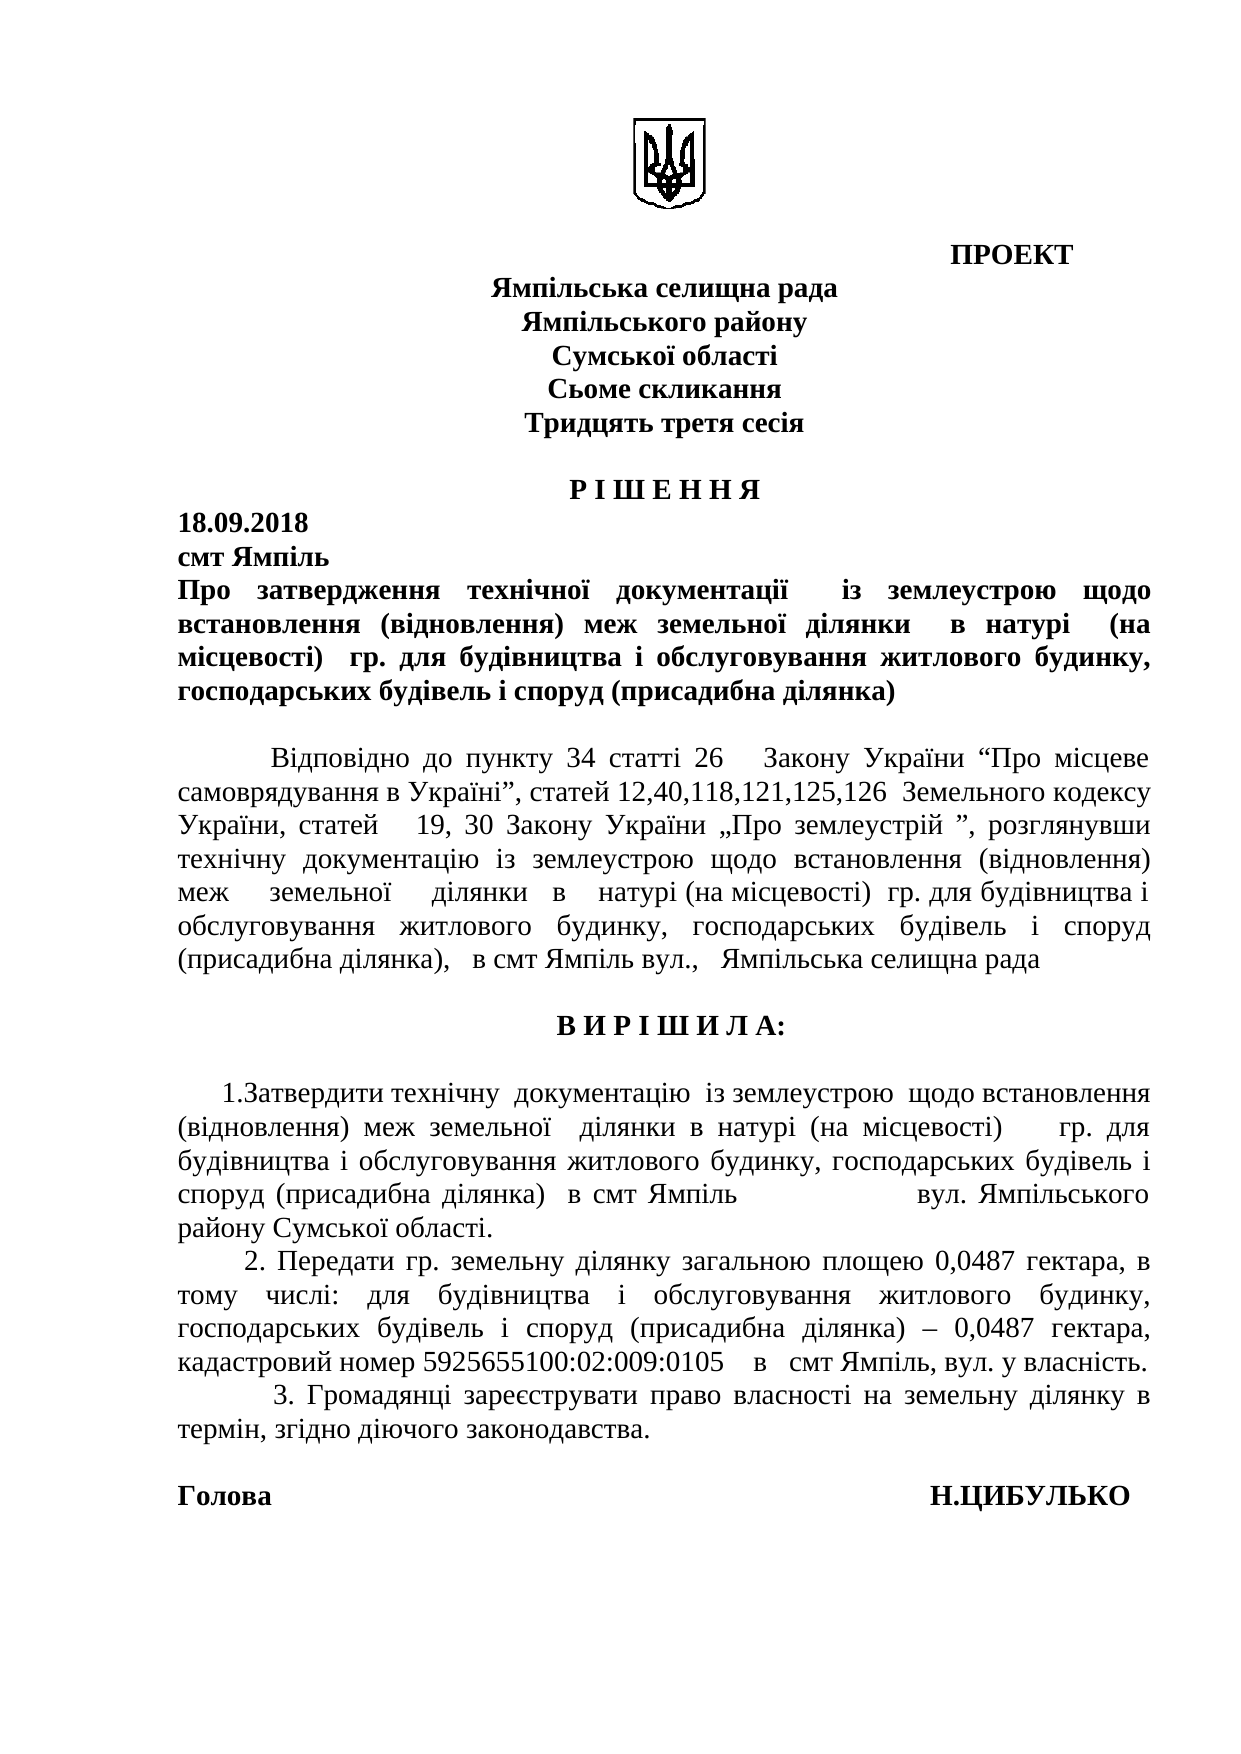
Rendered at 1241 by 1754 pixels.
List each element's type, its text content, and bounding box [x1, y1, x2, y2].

text Голова Н.ЦИБУЛЬКО [177, 1478, 1152, 1512]
text смт Ямпіль [177, 539, 1152, 572]
text Ямпільського району [177, 304, 1152, 338]
text Про затвердження технічної документації із землеустрою щодо встановлення (відновлення) меж земельної ділянки в натурі (на місцевості) гр. для будівництва і обслуговування житлового будинку, господарських будівель і споруд (присадибна ділянка) [177, 572, 1152, 707]
text ПРОЕКТ [177, 237, 1152, 271]
text 3. Громадянці зареєструвати право власності на земельну ділянку в термін, згідно діючого законодавства. [177, 1377, 1152, 1444]
text Сумської області [177, 338, 1152, 371]
text Р І Ш Е Н Н Я [177, 472, 1152, 505]
text 2. Передати гр. земельну ділянку загальною площею 0,0487 гектара, в тому числі: для будівництва і обслуговування житлового будинку, господарських будівель і споруд (присадибна ділянка) – 0,0487 гектара, кадастровий номер 5925655100:02:009:0105 в смт Ямпіль, вул. у власність. [177, 1243, 1152, 1377]
text Вiдповiдно до пункту 34 статті 26 Закону України “Про мiсцеве самоврядування в Українi”, статей 12,40,118,121,125,126 Земельного кодексу України, статей 19, 30 Закону України „Про землеустрій ”, розглянувши технiчну документацiю із землеустрою щодо встановлення (відновлення) меж земельної ділянки в натурі (на місцевості) гр. для будівництва і обслуговування житлового будинку, господарських будівель і споруд (присадибна ділянка), в смт Ямпіль вул., Ямпільська селищна рада [177, 740, 1152, 975]
text 18.09.2018 [177, 505, 1152, 539]
text Сьоме скликання [177, 371, 1152, 405]
text Ямпільська селищна рада [177, 271, 1152, 304]
text 1.Затвердити технічну документацію із землеустрою щодо встановлення (відновлення) меж земельної ділянки в натурі (на місцевості) гр. для будівництва і обслуговування житлового будинку, господарських будівель і споруд (присадибна ділянка) в смт Ямпіль вул. Ямпільського району Сумської області. [177, 1076, 1152, 1243]
text Тридцять третя сесія [177, 405, 1152, 438]
text В И Р I Ш И Л А: [177, 1008, 1152, 1042]
